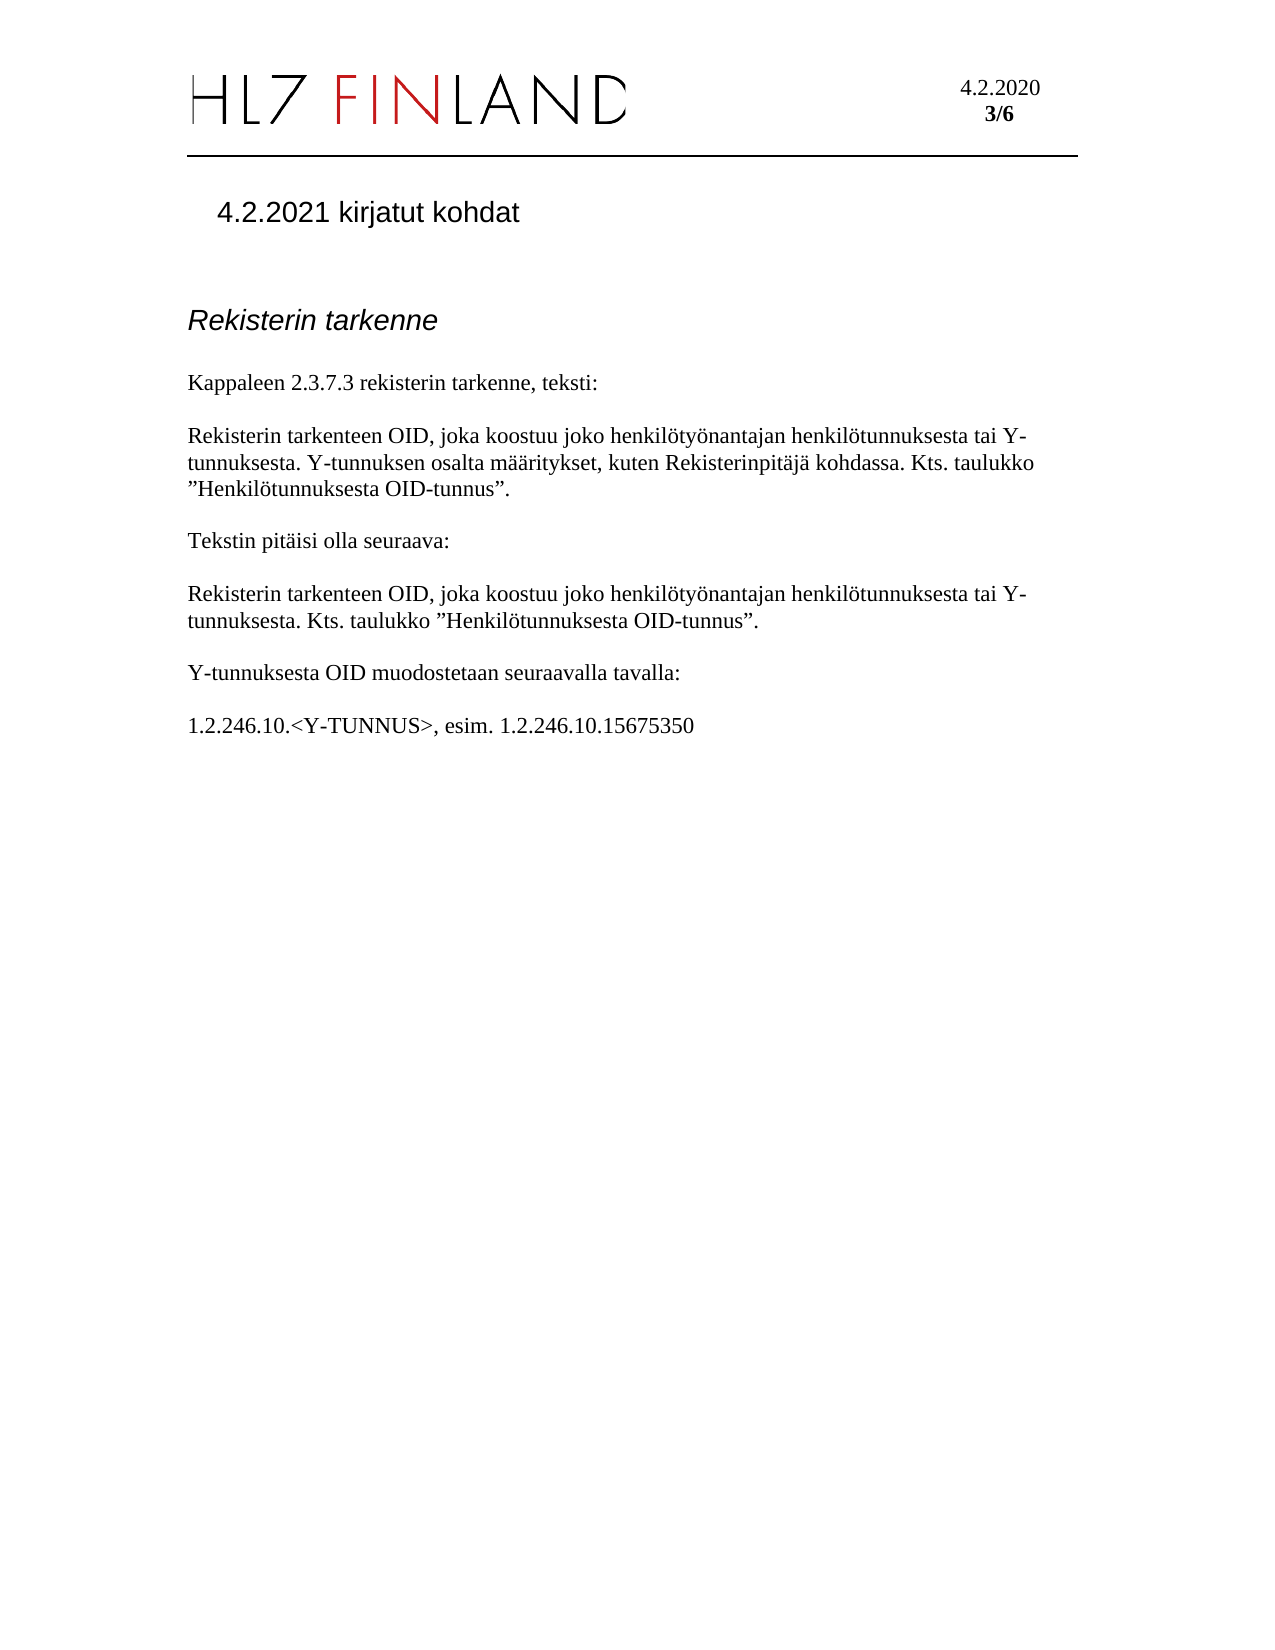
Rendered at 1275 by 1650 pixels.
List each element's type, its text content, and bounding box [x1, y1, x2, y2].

picture [191, 73, 626, 124]
text Tekstin pitäisi olla seuraava: [187, 528, 1078, 554]
text 1.2.246.10.<Y-TUNNUS>, esim. 1.2.246.10.15675350 [187, 712, 1078, 738]
text Y-tunnuksesta OID muodostetaan seuraavalla tavalla: [187, 659, 1078, 686]
text Rekisterin tarkenteen OID, joka koostuu joko henkilötyönantajan henkilötunnuksesta tai Y-tunnuksesta. Y-tunnuksen osalta määritykset, kuten Rekisterinpitäjä kohdassa. Kts. taulukko ”Henkilötunnuksesta OID-tunnus”. [187, 422, 1078, 501]
subtitle 4.2.2021 kirjatut kohdat [217, 195, 1078, 229]
text Kappaleen 2.3.7.3 rekisterin tarkenne, teksti: [187, 369, 1078, 396]
text Rekisterin tarkenteen OID, joka koostuu joko henkilötyönantajan henkilötunnuksesta tai Y-tunnuksesta. Kts. taulukko ”Henkilötunnuksesta OID-tunnus”. [187, 580, 1078, 633]
subtitle Rekisterin tarkenne [187, 303, 1078, 337]
